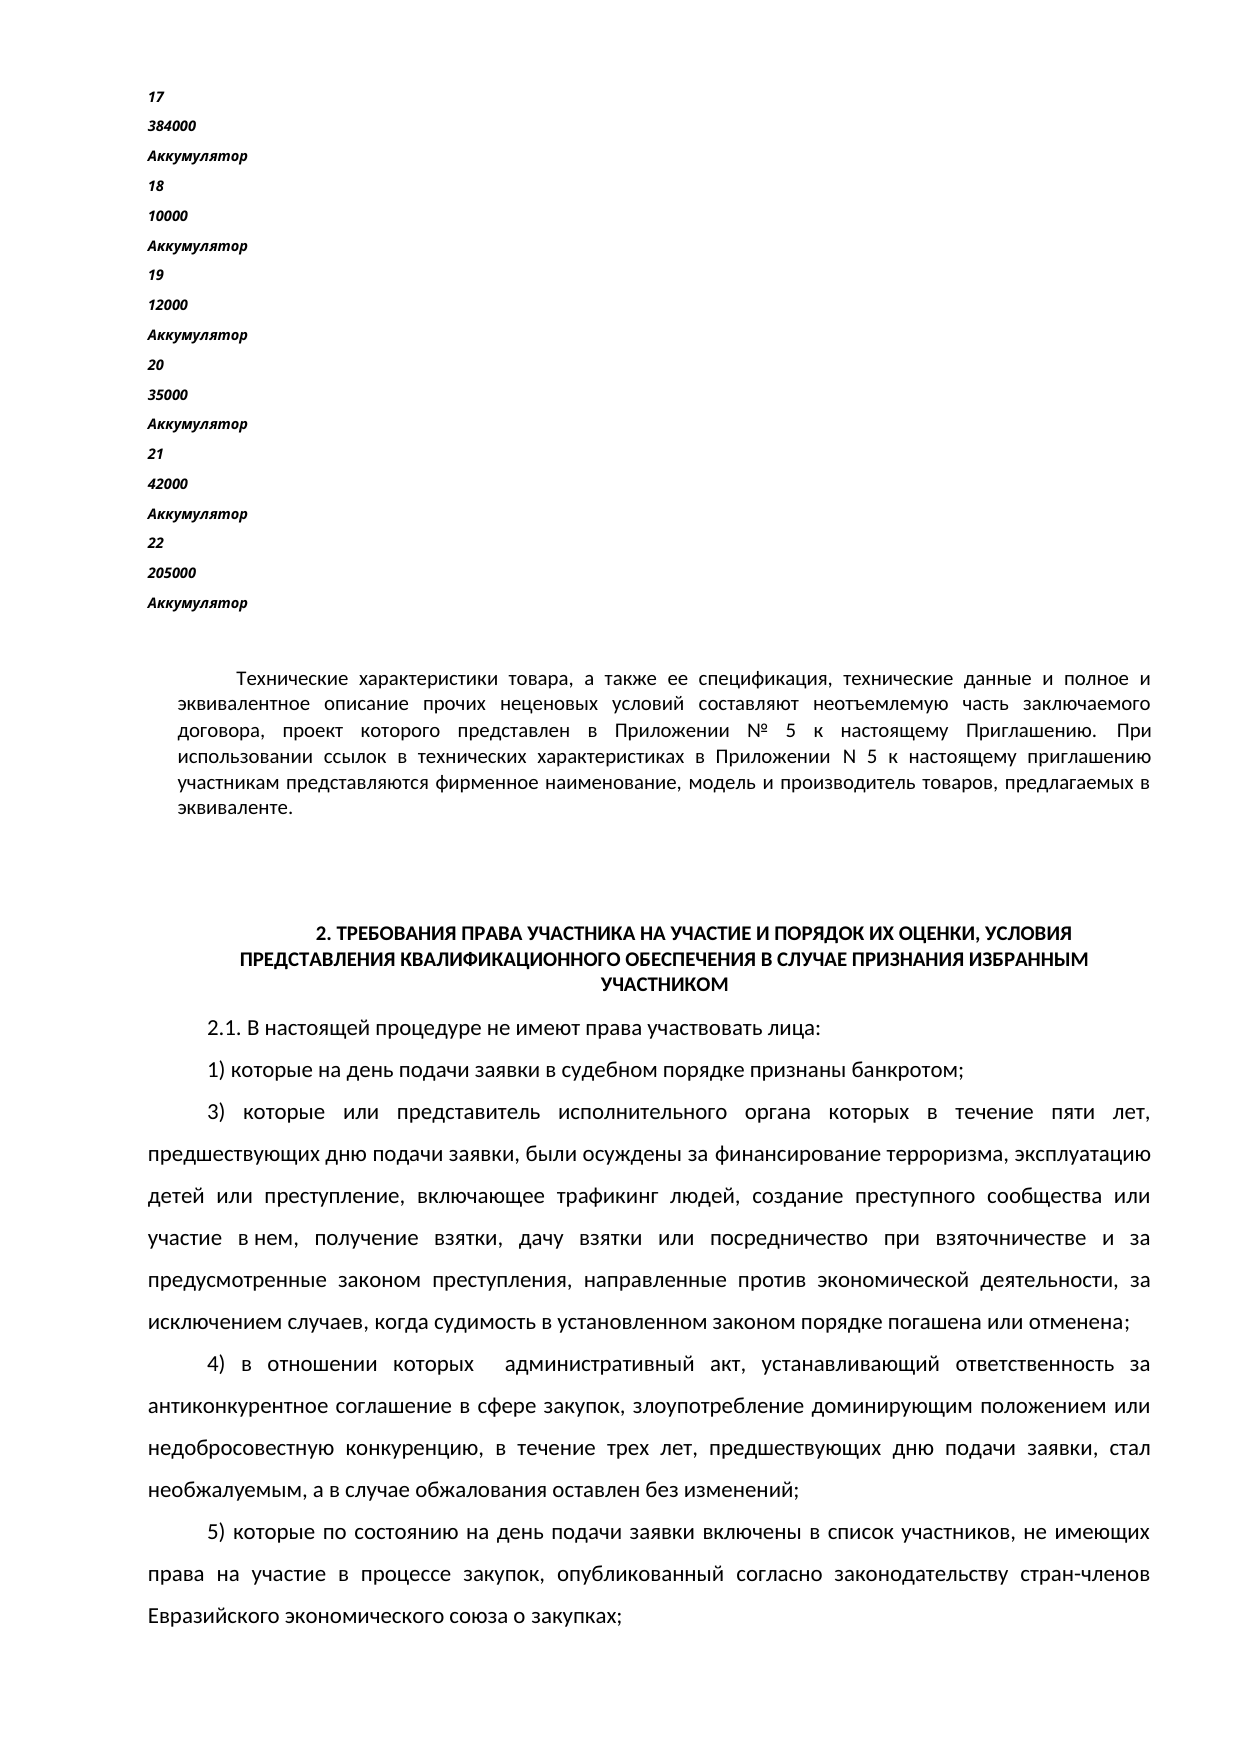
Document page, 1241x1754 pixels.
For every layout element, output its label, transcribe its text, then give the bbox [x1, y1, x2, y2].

text 2.1. В настоящей процедуре не имеют права участвовать лица: [148, 1013, 1152, 1042]
text 5) которые по состоянию на день подачи заявки включены в список участников, не имеющих права на участие в процессе закупок, опубликованный согласно законодательству стран-членов Евразийского экономического союза о закупках; [148, 1517, 1152, 1629]
text 2. ТРЕБОВАНИЯ ПРАВА УЧАСТНИКА НА УЧАСТИЕ И ПОРЯДОК ИХ ОЦЕНКИ, УСЛОВИЯ ПРЕДСТАВЛЕНИЯ КВАЛИФИКАЦИОННОГО ОБЕСПЕЧЕНИЯ В СЛУЧАЕ ПРИЗНАНИЯ ИЗБРАННЫМ УЧАСТНИКОМ [177, 921, 1152, 997]
text 3) которые или представитель исполнительного органа которых в течение пяти лет, предшествующих дню подачи заявки, были осуждены за финансирование терроризма, эксплуатацию детей или преступление, включающее трафикинг людей, создание преступного сообщества или участие в нем, получение взятки, дачу взятки или посредничество при взяточничестве и за предусмотренные законом преступления, направленные против экономической деятельности, за исключением случаев, когда судимость в установленном законом порядке погашена или отменена; [148, 1097, 1152, 1335]
text 1) которые на день подачи заявки в судебном порядке признаны банкротом; [148, 1056, 1152, 1083]
text Технические характеристики товара, а также ее спецификация, технические данные и полное и эквивалентное описание прочих неценовых условий составляют неотъемлемую часть заключаемого договора, проект которого представлен в Приложении № 5 к настоящему Приглашению. При использовании ссылок в технических характеристиках в Приложении N 5 к настоящему приглашению участникам представляются фирменное наименование, модель и производитель товаров, предлагаемых в эквиваленте. [177, 665, 1152, 820]
text 4) в отношении которых административный акт, устанавливающий ответственность за антиконкурентное соглашение в сфере закупок, злоупотребление доминирующим положением или недобросовестную конкуренцию, в течение трех лет, предшествующих дню подачи заявки, стал необжалуемым, а в случае обжалования оставлен без изменений; [148, 1349, 1152, 1503]
